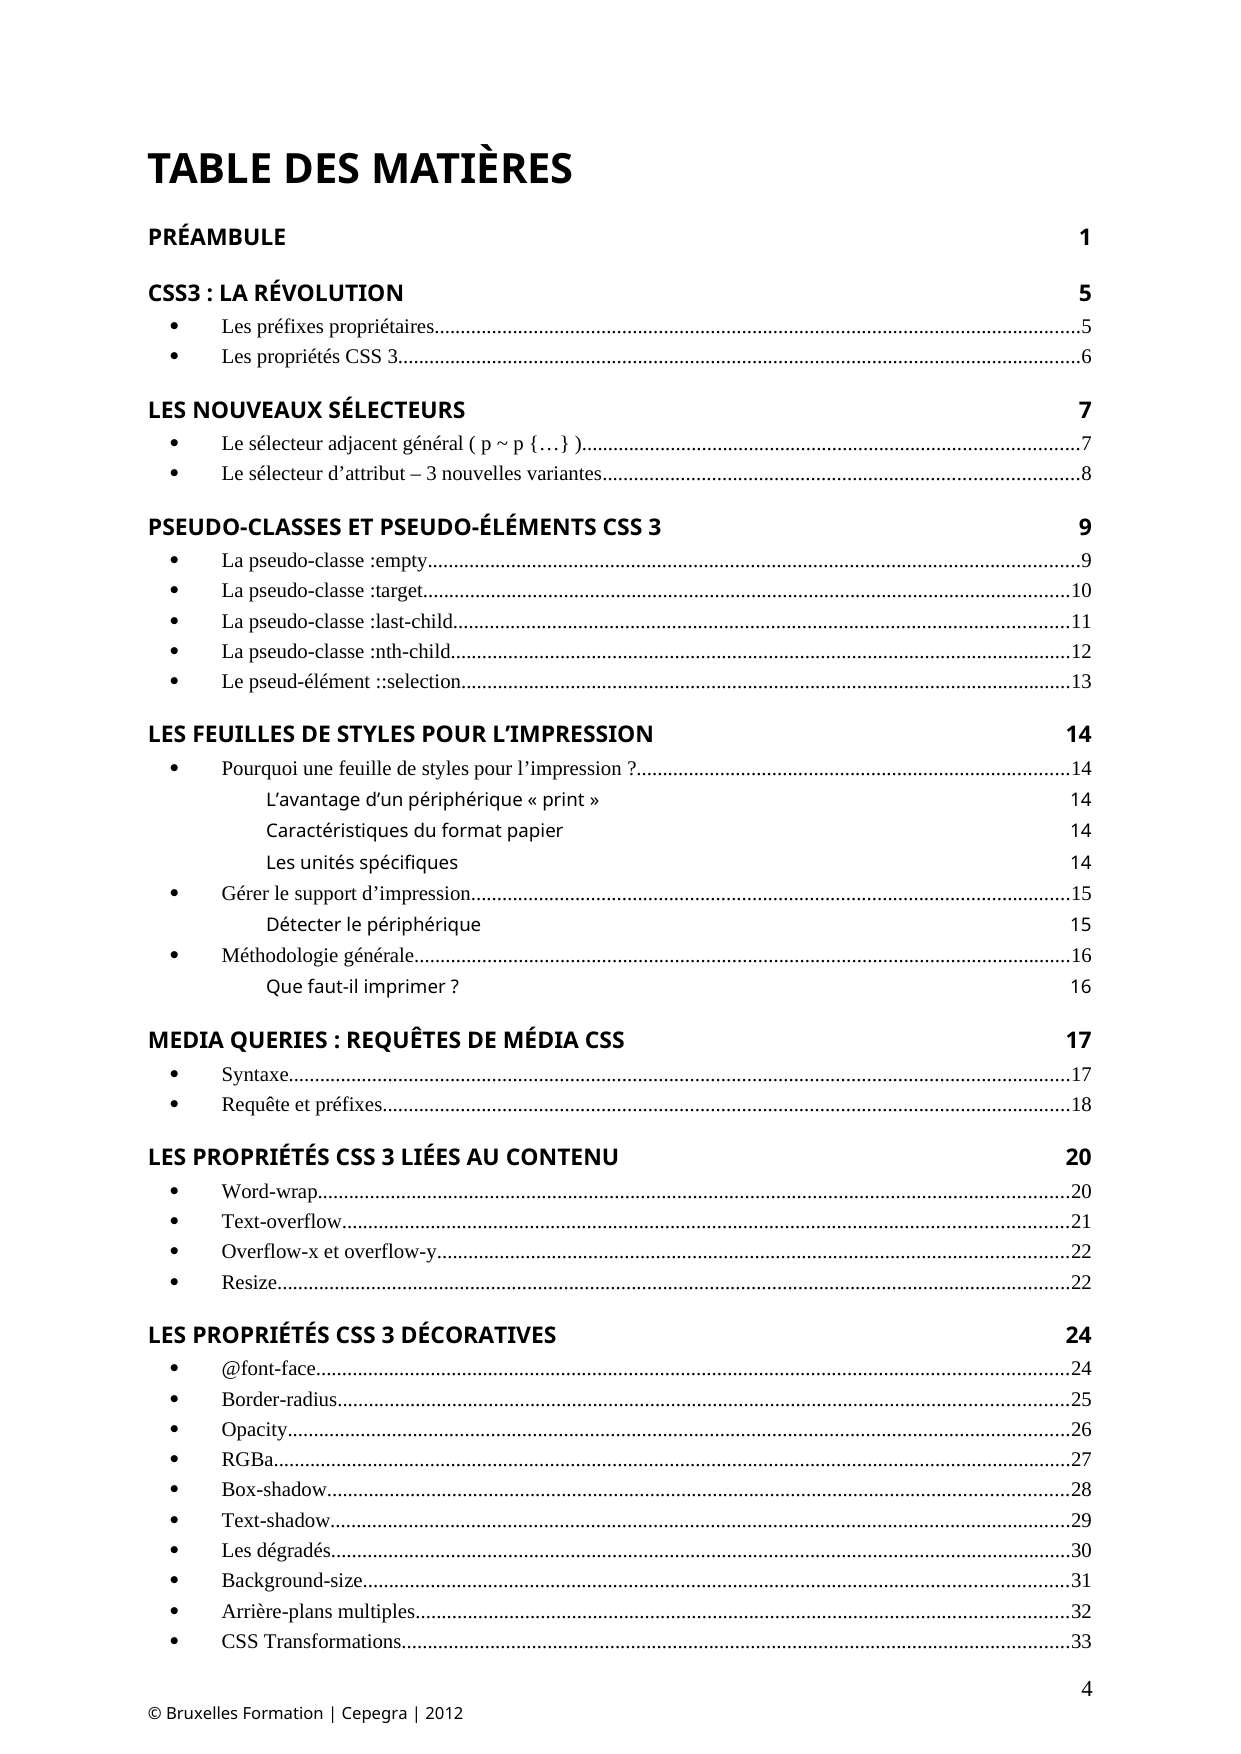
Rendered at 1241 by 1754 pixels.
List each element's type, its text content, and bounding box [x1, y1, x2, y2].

text L’avantage d’un périphérique « print » 14 [266, 786, 1093, 812]
text Les unités spécifiques 14 [266, 849, 1093, 875]
text  Opacity 26 [171, 1417, 1093, 1441]
text  Les préfixes propriétaires 5 [171, 314, 1093, 338]
text  Méthodologie générale 16 [171, 943, 1093, 967]
text Les propriétés CSS 3 décoratives 24 [148, 1319, 1093, 1350]
text Media queries : requêtes de média CSS 17 [148, 1024, 1093, 1056]
text Caractéristiques du format papier 14 [266, 818, 1093, 843]
text  La pseudo-classe :last-child 11 [171, 608, 1093, 633]
text Pseudo-classes et pseudo-éléments CSS 3 9 [148, 510, 1093, 542]
text les feuilles de styles pour l’impression 14 [148, 718, 1093, 749]
text  La pseudo-classe :nth-child 12 [171, 639, 1093, 663]
text  Le sélecteur d’attribut – 3 nouvelles variantes 8 [171, 461, 1093, 485]
text  La pseudo-classe :empty 9 [171, 548, 1093, 572]
text  Les propriétés CSS 3 6 [171, 344, 1093, 368]
text Les propriétés CSS 3 liées au contenu 20 [148, 1141, 1093, 1172]
text  Word-wrap 20 [171, 1179, 1093, 1203]
text  Gérer le support d’impression 15 [171, 881, 1093, 905]
text  La pseudo-classe :target 10 [171, 578, 1093, 602]
text  Le sélecteur adjacent général ( p ~ p {…} ) 7 [171, 431, 1093, 455]
text  Text-shadow 29 [171, 1508, 1093, 1532]
text  Syntaxe 17 [171, 1062, 1093, 1086]
text  CSS Transformations 33 [171, 1629, 1093, 1653]
text  Resize 22 [171, 1269, 1093, 1294]
text  Overflow-x et overflow-y 22 [171, 1239, 1093, 1263]
text Table des matières [148, 139, 1093, 195]
text  Text-overflow 21 [171, 1209, 1093, 1233]
text  Border-radius 25 [171, 1386, 1093, 1411]
text  Requête et préfixes 18 [171, 1092, 1093, 1116]
text  Les dégradés 30 [171, 1538, 1093, 1562]
text  Arrière-plans multiples 32 [171, 1599, 1093, 1623]
text  Pourquoi une feuille de styles pour l’impression ? 14 [171, 756, 1093, 780]
text  Box-shadow 28 [171, 1477, 1093, 1501]
text Détecter le périphérique 15 [266, 912, 1093, 937]
text  Le pseud-élément ::selection 13 [171, 669, 1093, 693]
text CSS3 : la révolution 5 [148, 277, 1093, 308]
text Que faut-il imprimer ? 16 [266, 974, 1093, 999]
text Les nouveaux sélecteurs 7 [148, 393, 1093, 425]
text  RGBa 27 [171, 1447, 1093, 1471]
text  @font-face 24 [171, 1356, 1093, 1380]
text Préambule 1 [148, 220, 1093, 252]
text  Background-size 31 [171, 1568, 1093, 1592]
